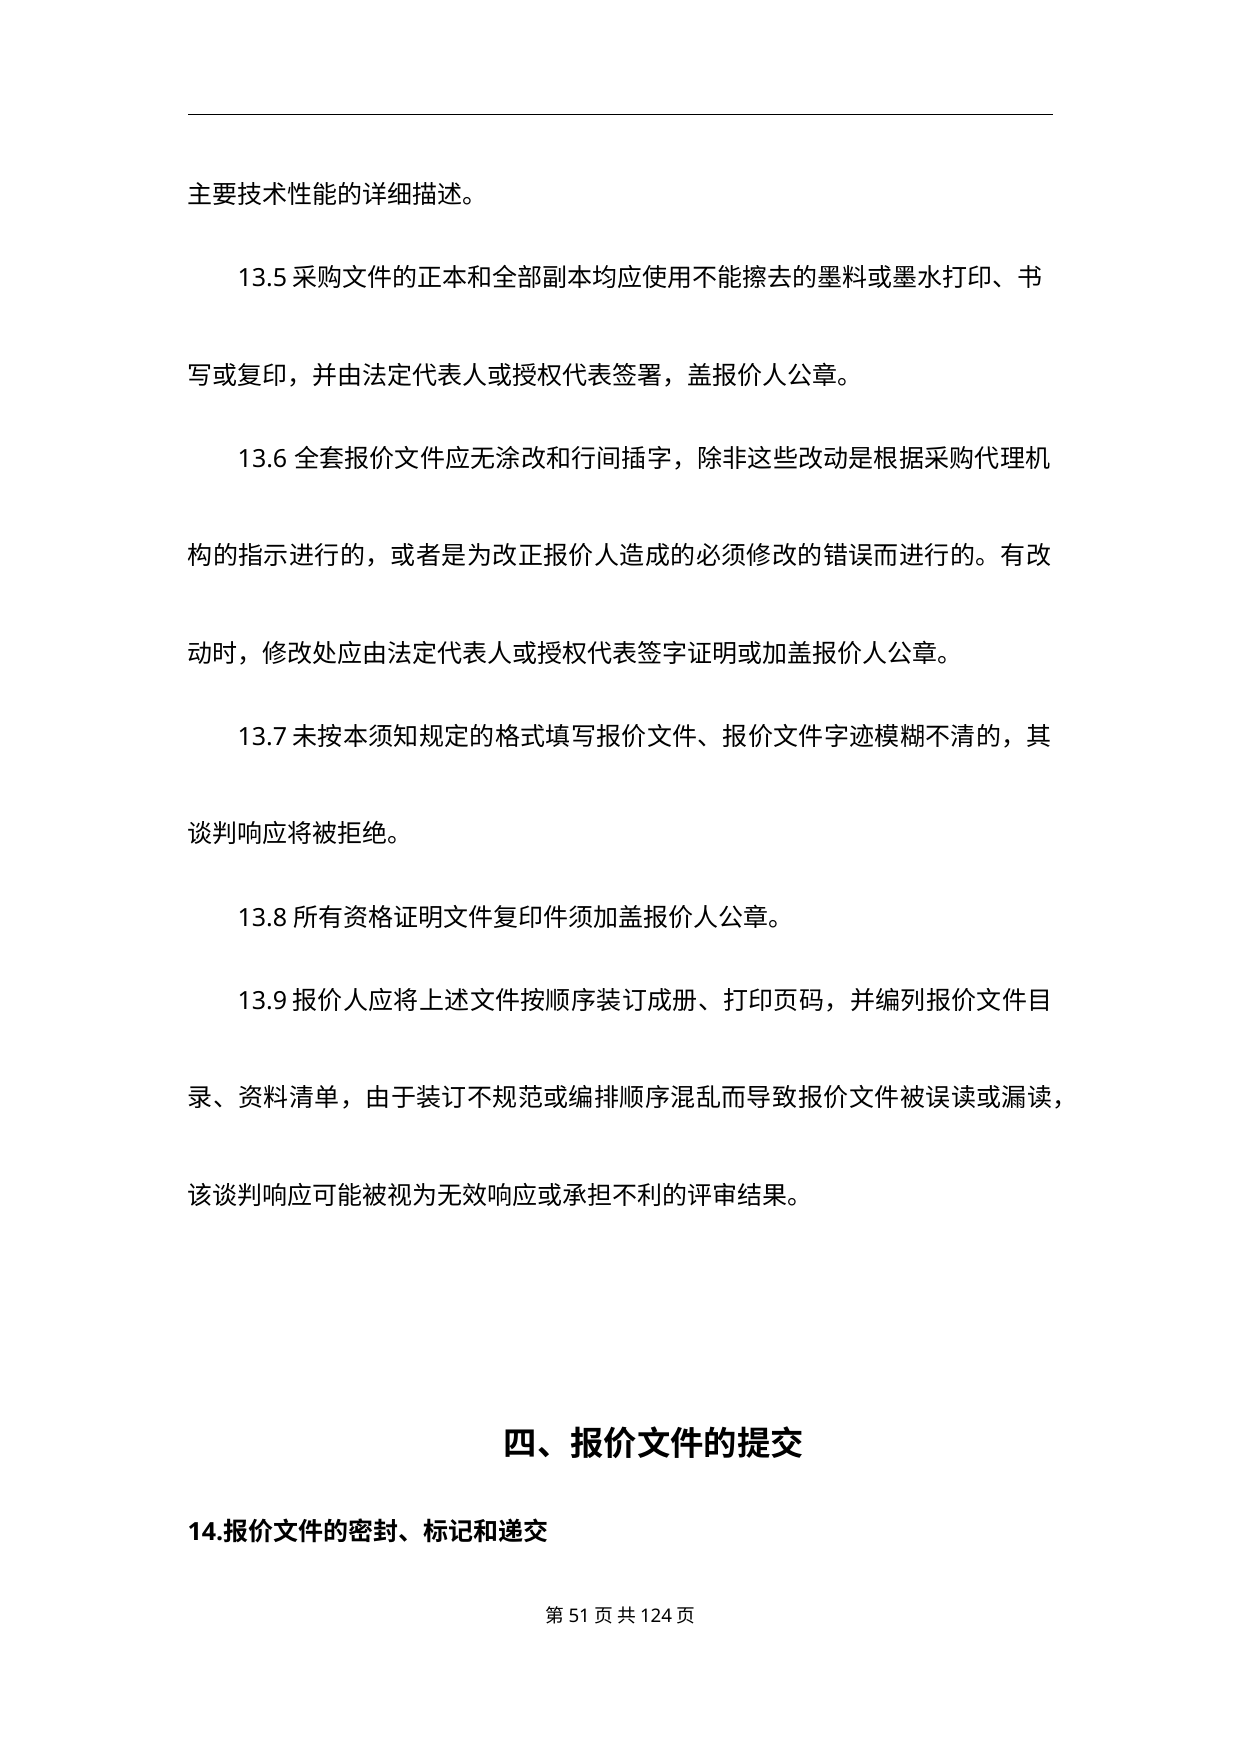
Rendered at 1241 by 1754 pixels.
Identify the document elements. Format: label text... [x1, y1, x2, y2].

text 14.报价文件的密封、标记和递交 [187, 1497, 1053, 1562]
text 四、报价文件的提交 [187, 1408, 1053, 1473]
text 13.5采购文件的正本和全部副本均应使用不能擦去的墨料或墨水打印、书写或复印，并由法定代表人或授权代表签署，盖报价人公章。 [187, 243, 1053, 406]
text 13.6 全套报价文件应无涂改和行间插字，除非这些改动是根据采购代理机构的指示进行的，或者是为改正报价人造成的必须修改的错误而进行的。有改动时，修改处应由法定代表人或授权代表签字证明或加盖报价人公章。 [187, 424, 1053, 684]
text 13.8 所有资格证明文件复印件须加盖报价人公章。 [187, 883, 1053, 948]
text 13.9报价人应将上述文件按顺序装订成册、打印页码，并编列报价文件目录、资料清单，由于装订不规范或编排顺序混乱而导致报价文件被误读或漏读，该谈判响应可能被视为无效响应或承担不利的评审结果。 [187, 966, 1053, 1226]
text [187, 160, 1053, 225]
text 13.7未按本须知规定的格式填写报价文件、报价文件字迹模糊不清的，其谈判响应将被拒绝。 [187, 702, 1053, 864]
